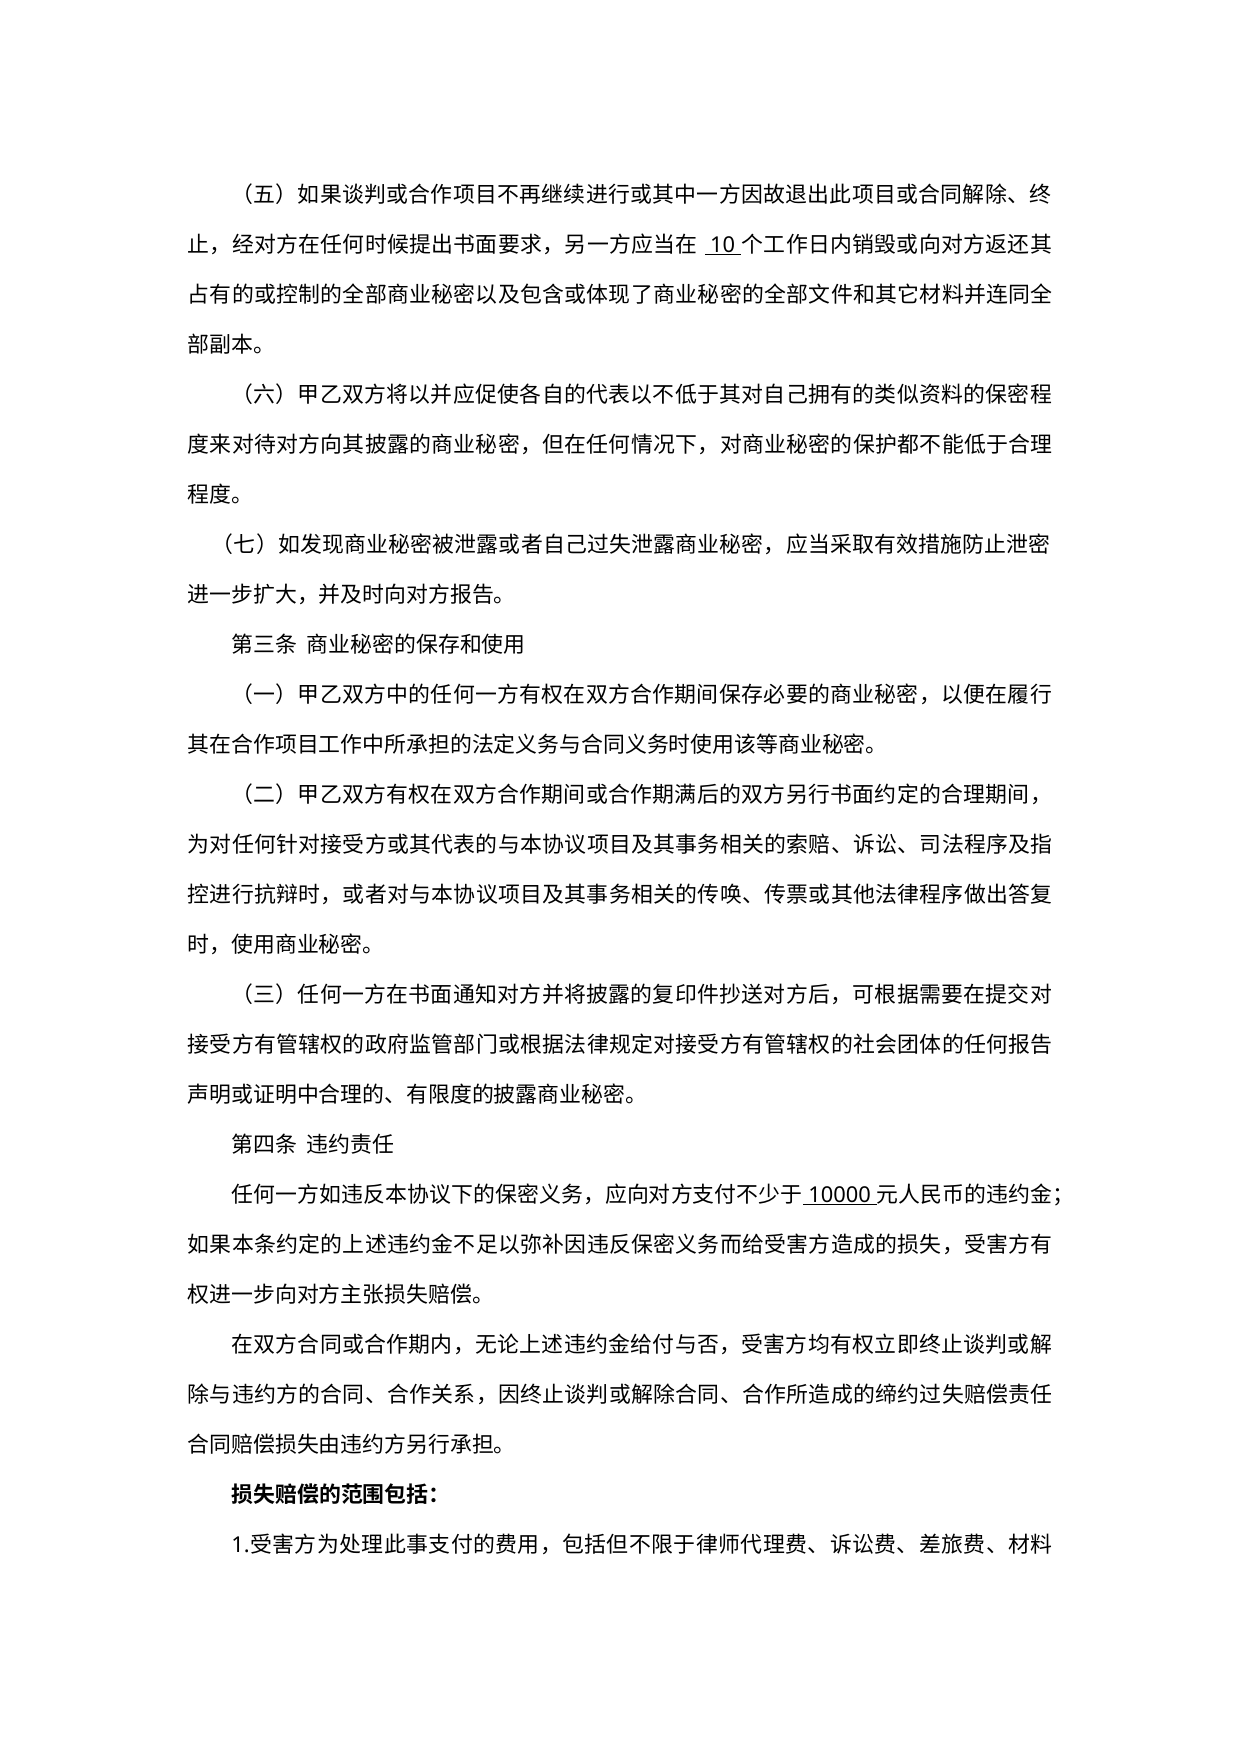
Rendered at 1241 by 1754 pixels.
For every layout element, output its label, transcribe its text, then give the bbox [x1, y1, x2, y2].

text （五）如果谈判或合作项目不再继续进行或其中一方因故退出此项目或合同解除、终止，经对方在任何时候提出书面要求，另一方应当在 10 个工作日内销毁或向对方返还其占有的或控制的全部商业秘密以及包含或体现了商业秘密的全部文件和其它材料并连同全部副本。 [187, 162, 1053, 362]
text 损失赔偿的范围包括： [187, 1462, 1053, 1512]
text 第四条 违约责任 [187, 1112, 1053, 1162]
text 第三条 商业秘密的保存和使用 [187, 612, 1053, 662]
text （三）任何一方在书面通知对方并将披露的复印件抄送对方后，可根据需要在提交对接受方有管辖权的政府监管部门或根据法律规定对接受方有管辖权的社会团体的任何报告、声明或证明中合理的、有限度的披露商业秘密。 [187, 962, 1053, 1112]
text （一）甲乙双方中的任何一方有权在双方合作期间保存必要的商业秘密，以便在履行其在合作项目工作中所承担的法定义务与合同义务时使用该等商业秘密。 [187, 662, 1053, 762]
text （六）甲乙双方将以并应促使各自的代表以不低于其对自己拥有的类似资料的保密程度来对待对方向其披露的商业秘密，但在任何情况下，对商业秘密的保护都不能低于合理程度。 （七）如发现商业秘密被泄露或者自己过失泄露商业秘密，应当采取有效措施防止泄密进一步扩大，并及时向对方报告。 [187, 362, 1053, 612]
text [187, 1512, 1053, 1562]
text 在双方合同或合作期内，无论上述违约金给付与否，受害方均有权立即终止谈判或解除与违约方的合同、合作关系，因终止谈判或解除合同、合作所造成的缔约过失赔偿责任、合同赔偿损失由违约方另行承担。 [187, 1312, 1053, 1462]
text （二）甲乙双方有权在双方合作期间或合作期满后的双方另行书面约定的合理期间，为对任何针对接受方或其代表的与本协议项目及其事务相关的索赔、诉讼、司法程序及指控进行抗辩时，或者对与本协议项目及其事务相关的传唤、传票或其他法律程序做出答复时，使用商业秘密。 [187, 762, 1053, 962]
text 任何一方如违反本协议下的保密义务，应向对方支付不少于 10000 元人民币的违约金；如果本条约定的上述违约金不足以弥补因违反保密义务而给受害方造成的损失，受害方有权进一步向对方主张损失赔偿。 [187, 1162, 1053, 1312]
